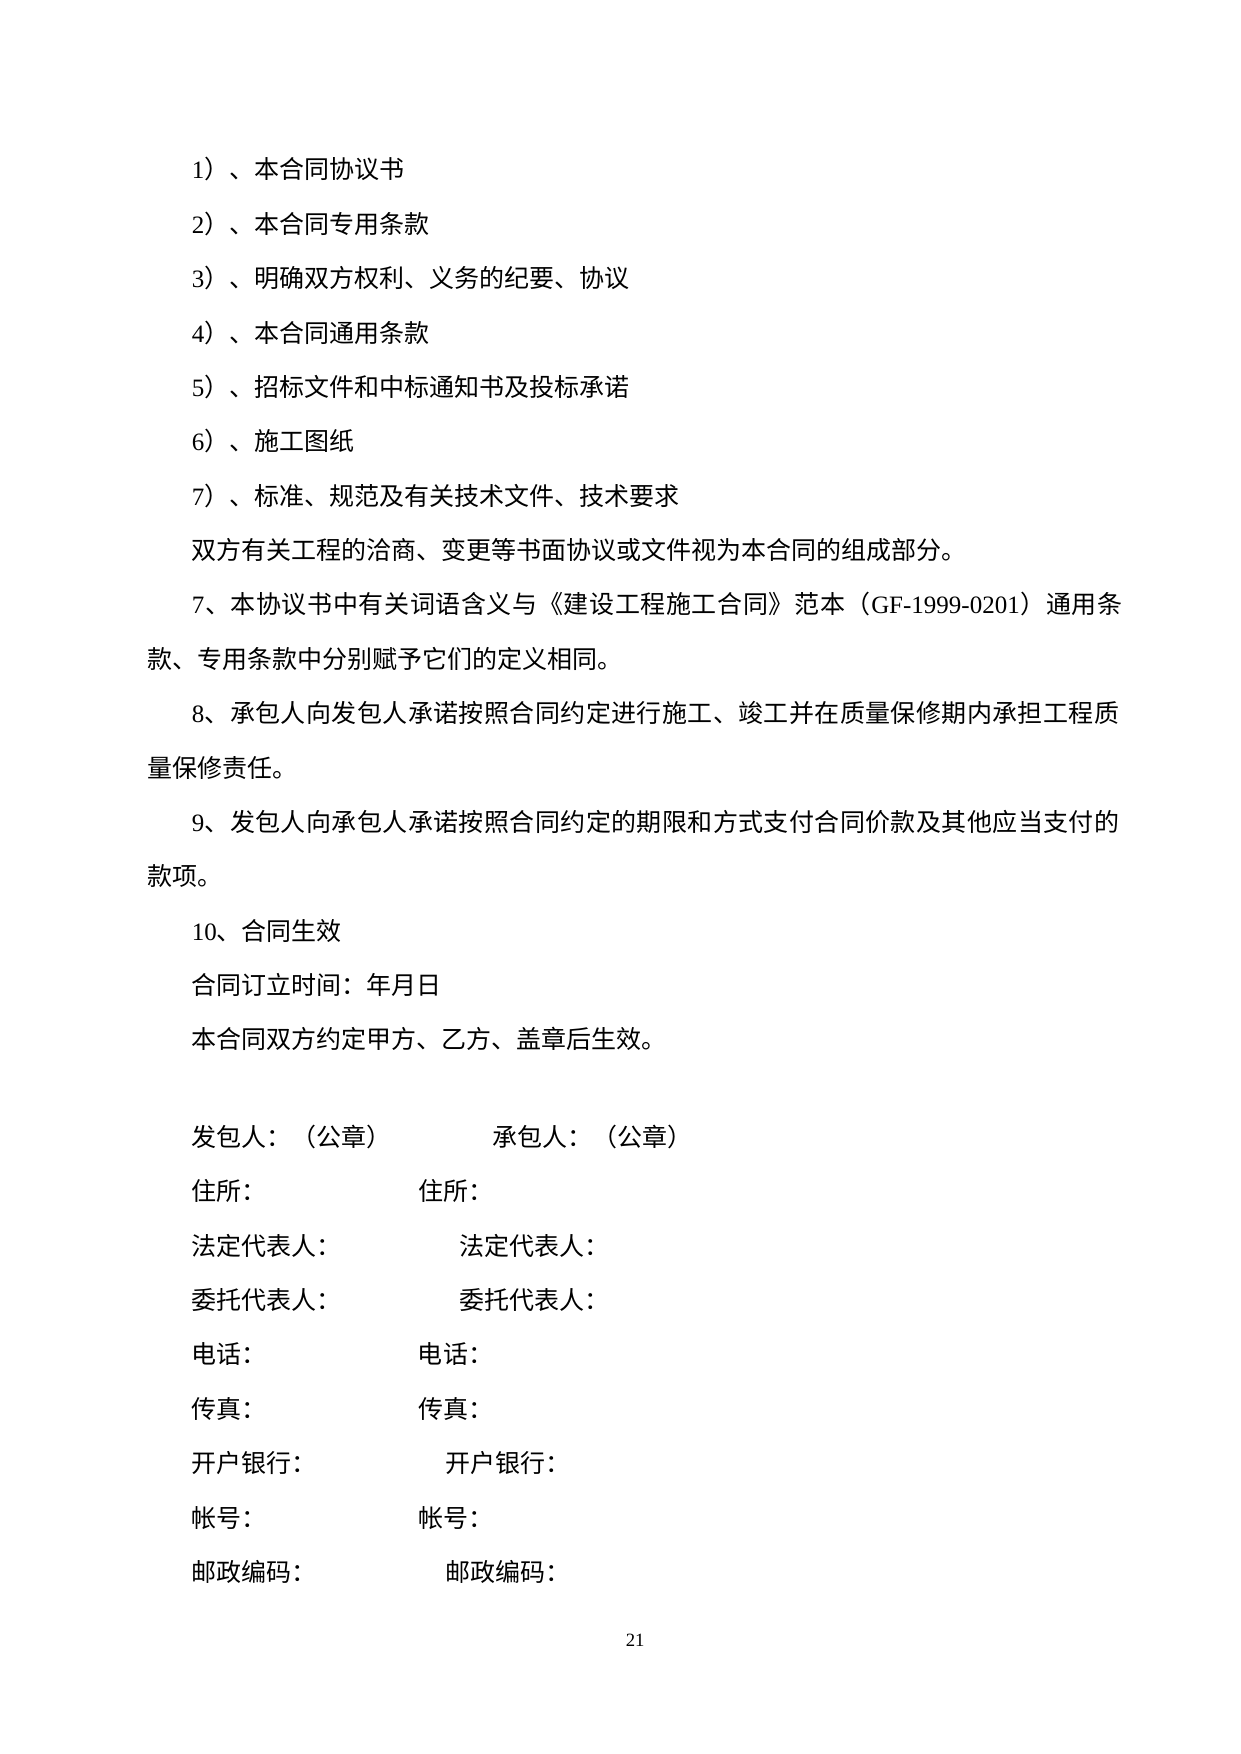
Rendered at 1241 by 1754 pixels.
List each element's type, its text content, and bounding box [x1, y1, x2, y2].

text 6）、施工图纸 [148, 422, 1122, 458]
text 8、承包人向发包人承诺按照合同约定进行施工、竣工并在质量保修期内承担工程质量保修责任。 [148, 694, 1122, 784]
text 电话： 电话： [148, 1335, 1122, 1371]
text 9、发包人向承包人承诺按照合同约定的期限和方式支付合同价款及其他应当支付的款项。 [148, 802, 1122, 893]
text 传真： 传真： [148, 1389, 1122, 1426]
text 5）、招标文件和中标通知书及投标承诺 [148, 367, 1122, 404]
text 双方有关工程的洽商、变更等书面协议或文件视为本合同的组成部分。 [148, 531, 1122, 567]
text 3）、明确双方权利、义务的纪要、协议 [148, 259, 1122, 295]
text 1）、本合同协议书 [148, 150, 1122, 186]
text 帐号： 帐号： [148, 1498, 1122, 1534]
text 本合同双方约定甲方、乙方、盖章后生效。 [148, 1020, 1122, 1056]
text 委托代表人： 委托代表人： [148, 1281, 1122, 1317]
text 7、本协议书中有关词语含义与《建设工程施工合同》范本（GF-1999-0201）通用条款、专用条款中分别赋予它们的定义相同。 [148, 585, 1122, 676]
text 7）、标准、规范及有关技术文件、技术要求 [148, 476, 1122, 512]
text 法定代表人： 法定代表人： [148, 1226, 1122, 1262]
text 4）、本合同通用条款 [148, 313, 1122, 349]
text 发包人：（公章） 承包人：（公章） [148, 1117, 1122, 1154]
text 2）、本合同专用条款 [148, 204, 1122, 241]
text 邮政编码： 邮政编码： [148, 1552, 1122, 1589]
text 10、合同生效 [148, 911, 1122, 947]
text 开户银行： 开户银行： [148, 1444, 1122, 1480]
text 住所： 住所： [148, 1172, 1122, 1208]
text 合同订立时间：年月日 [148, 966, 1122, 1002]
